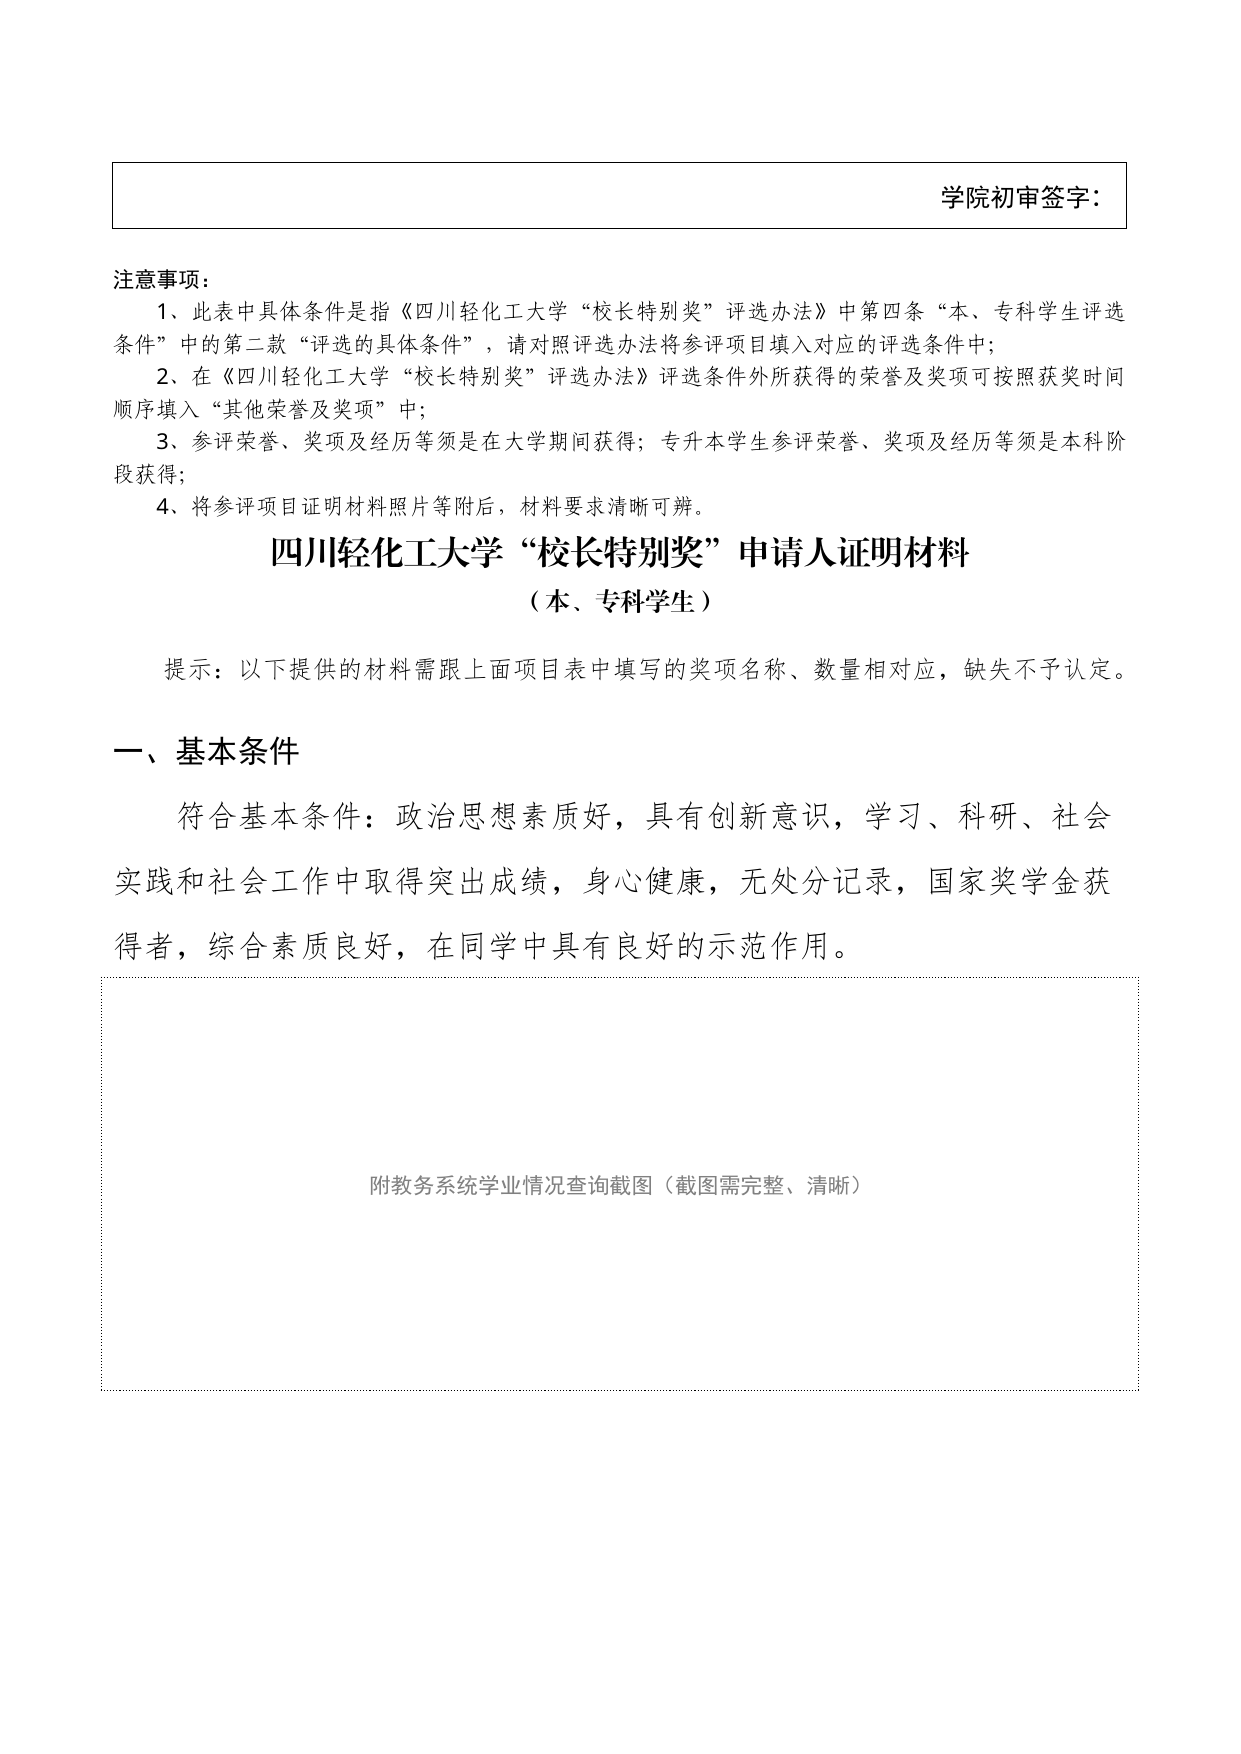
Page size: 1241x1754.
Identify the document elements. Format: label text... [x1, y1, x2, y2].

table_header 附教务系统学业情况查询截图（截图需完整、清晰） [101, 977, 1139, 1390]
text 符合基本条件：政治思想素质好，具有创新意识，学习、科研、社会实践和社会工作中取得突出成绩，身心健康，无处分记录，国家奖学金获得者，综合素质良好，在同学中具有良好的示范作用。 [112, 782, 1128, 977]
text 一、基本条件 [112, 717, 1128, 782]
list 将参评项目证明材料照片等附后，材料要求清晰可辨。 [112, 489, 1128, 522]
list 此表中具体条件是指《四川轻化工大学“校长特别奖”评选办法》中第四条“本、专科学生评选条件”中的第二款“评选的具体条件”，请对照评选办法将参评项目填入对应的评选条件中； [112, 294, 1128, 359]
text （本、专科学生） [112, 587, 1128, 619]
text 提示：以下提供的材料需跟上面项目表中填写的奖项名称、数量相对应，缺失不予认定。 [112, 652, 1128, 684]
table_cell 学院初审签字： [113, 163, 1126, 228]
list 参评荣誉、奖项及经历等须是在大学期间获得；专升本学生参评荣誉、奖项及经历等须是本科阶段获得； [112, 424, 1128, 489]
text 注意事项： [112, 262, 1128, 294]
text 四川轻化工大学“校长特别奖”申请人证明材料 [112, 522, 1128, 587]
list 在《四川轻化工大学“校长特别奖”评选办法》评选条件外所获得的荣誉及奖项可按照获奖时间顺序填入“其他荣誉及奖项”中； [112, 359, 1128, 424]
